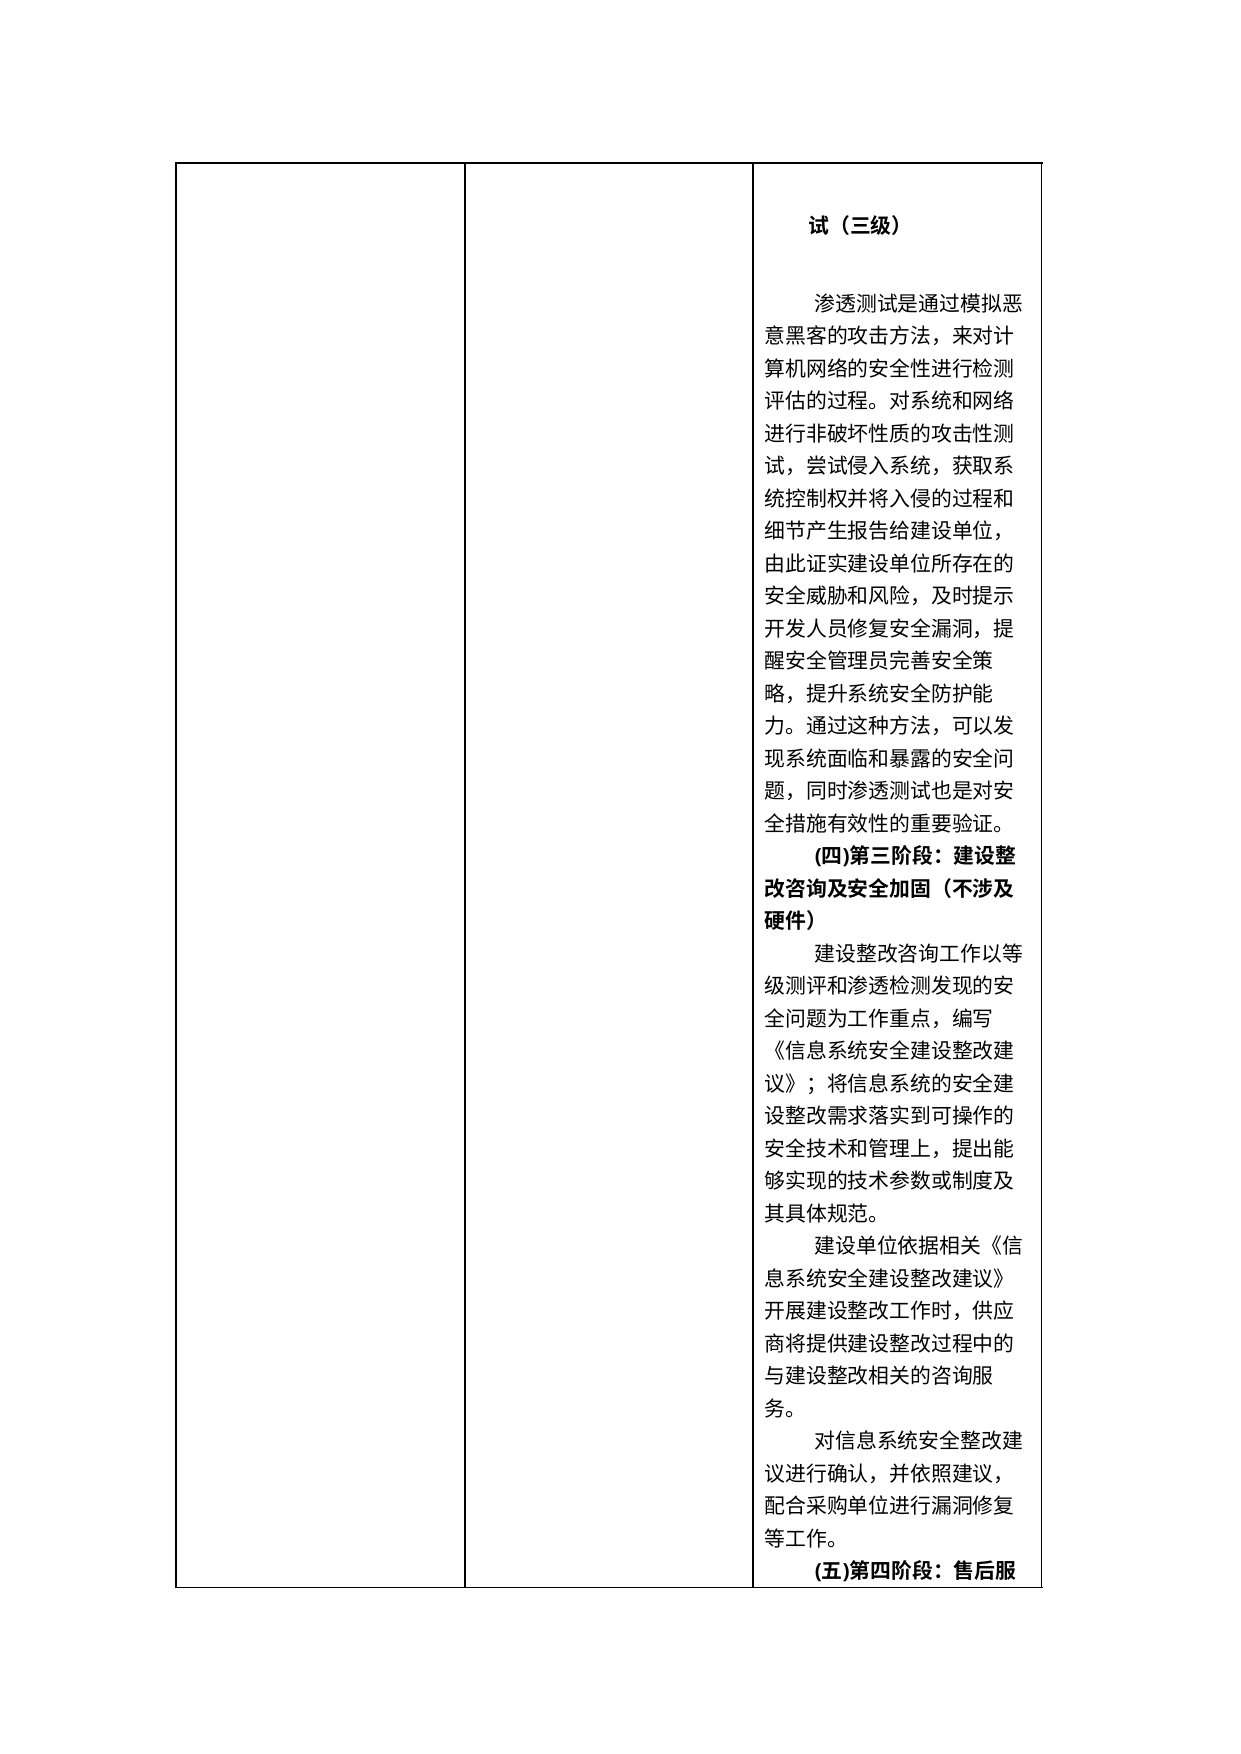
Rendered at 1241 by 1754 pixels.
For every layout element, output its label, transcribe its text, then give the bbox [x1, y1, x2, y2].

table_cell [466, 164, 752, 1587]
table_cell 1 [177, 164, 464, 1587]
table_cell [754, 164, 1041, 1587]
